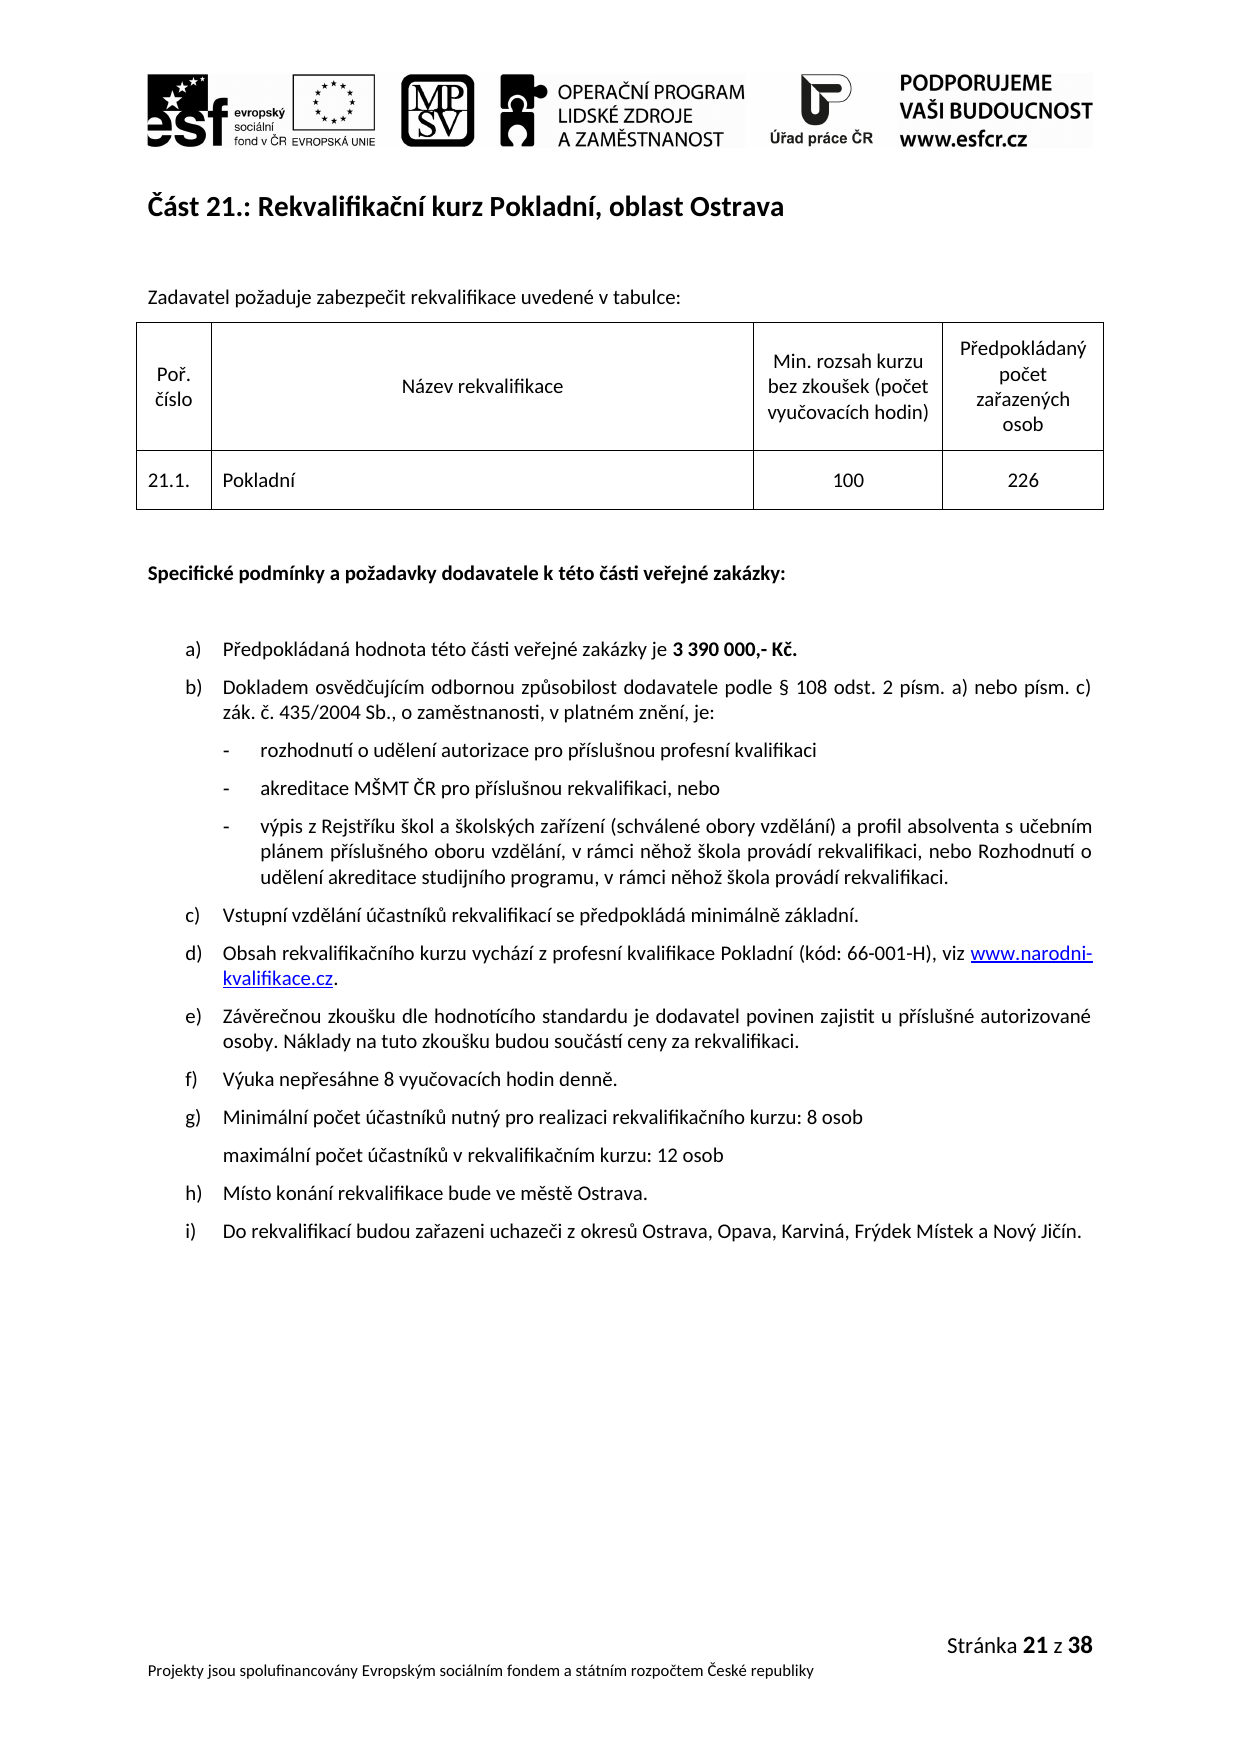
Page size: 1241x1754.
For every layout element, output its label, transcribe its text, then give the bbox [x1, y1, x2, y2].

table_cell 21.1. [137, 451, 211, 509]
list Předpokládaná hodnota této části veřejné zakázky je 3 390 000,- Kč. [185, 636, 1093, 661]
table_cell Pokladní [212, 451, 753, 509]
table_cell 100 [754, 451, 942, 509]
list Dokladem osvědčujícím odbornou způsobilost dodavatele podle § 108 odst. 2 písm. a) nebo písm. c) zák. č. 435/2004 Sb., o zaměstnanosti, v platném znění, je: [185, 674, 1093, 725]
list akreditace MŠMT ČR pro příslušnou rekvalifikaci, nebo [223, 775, 1093, 801]
list Vstupní vzdělání účastníků rekvalifikací se předpokládá minimálně základní. [185, 902, 1093, 927]
list Do rekvalifikací budou zařazeni uchazeči z okresů Ostrava, Opava, Karviná, Frýdek Místek a Nový Jičín. [185, 1218, 1093, 1243]
table_header Min. rozsah kurzu bez zkoušek (počet vyučovacích hodin) [754, 323, 942, 449]
text Část 21.: Rekvalifikační kurz Pokladní, oblast Ostrava [148, 188, 1093, 223]
list Místo konání rekvalifikace bude ve městě Ostrava. [185, 1180, 1093, 1206]
picture [147, 73, 1093, 148]
list maximální počet účastníků v rekvalifikačním kurzu: 12 osob [223, 1142, 1093, 1168]
text Specifické podmínky a požadavky dodavatele k této části veřejné zakázky: [148, 560, 1093, 586]
list Závěrečnou zkoušku dle hodnotícího standardu je dodavatel povinen zajistit u příslušné autorizované osoby. Náklady na tuto zkoušku budou součástí ceny za rekvalifikaci. [185, 1003, 1093, 1054]
list Výuka nepřesáhne 8 vyučovacích hodin denně. [185, 1066, 1093, 1092]
table_cell 226 [943, 451, 1103, 509]
list rozhodnutí o udělení autorizace pro příslušnou profesní kvalifikaci [223, 737, 1093, 763]
list Obsah rekvalifikačního kurzu vychází z profesní kvalifikace Pokladní (kód: 66-001-H), viz www.narodni-kvalifikace.cz. [185, 940, 1093, 991]
list Minimální počet účastníků nutný pro realizaci rekvalifikačního kurzu: 8 osob [185, 1104, 1093, 1130]
list výpis z Rejstříku škol a školských zařízení (schválené obory vzdělání) a profil absolventa s učebním plánem příslušného oboru vzdělání, v rámci něhož škola provádí rekvalifikaci, nebo Rozhodnutí o udělení akreditace studijního programu, v rámci něhož škola provádí rekvalifikaci. [223, 813, 1093, 889]
table_header Poř. číslo [137, 323, 211, 449]
table_header Předpokládaný počet zařazených osob [943, 323, 1103, 449]
text Zadavatel požaduje zabezpečit rekvalifikace uvedené v tabulce: [148, 284, 1093, 309]
table_header Název rekvalifikace [212, 323, 753, 449]
